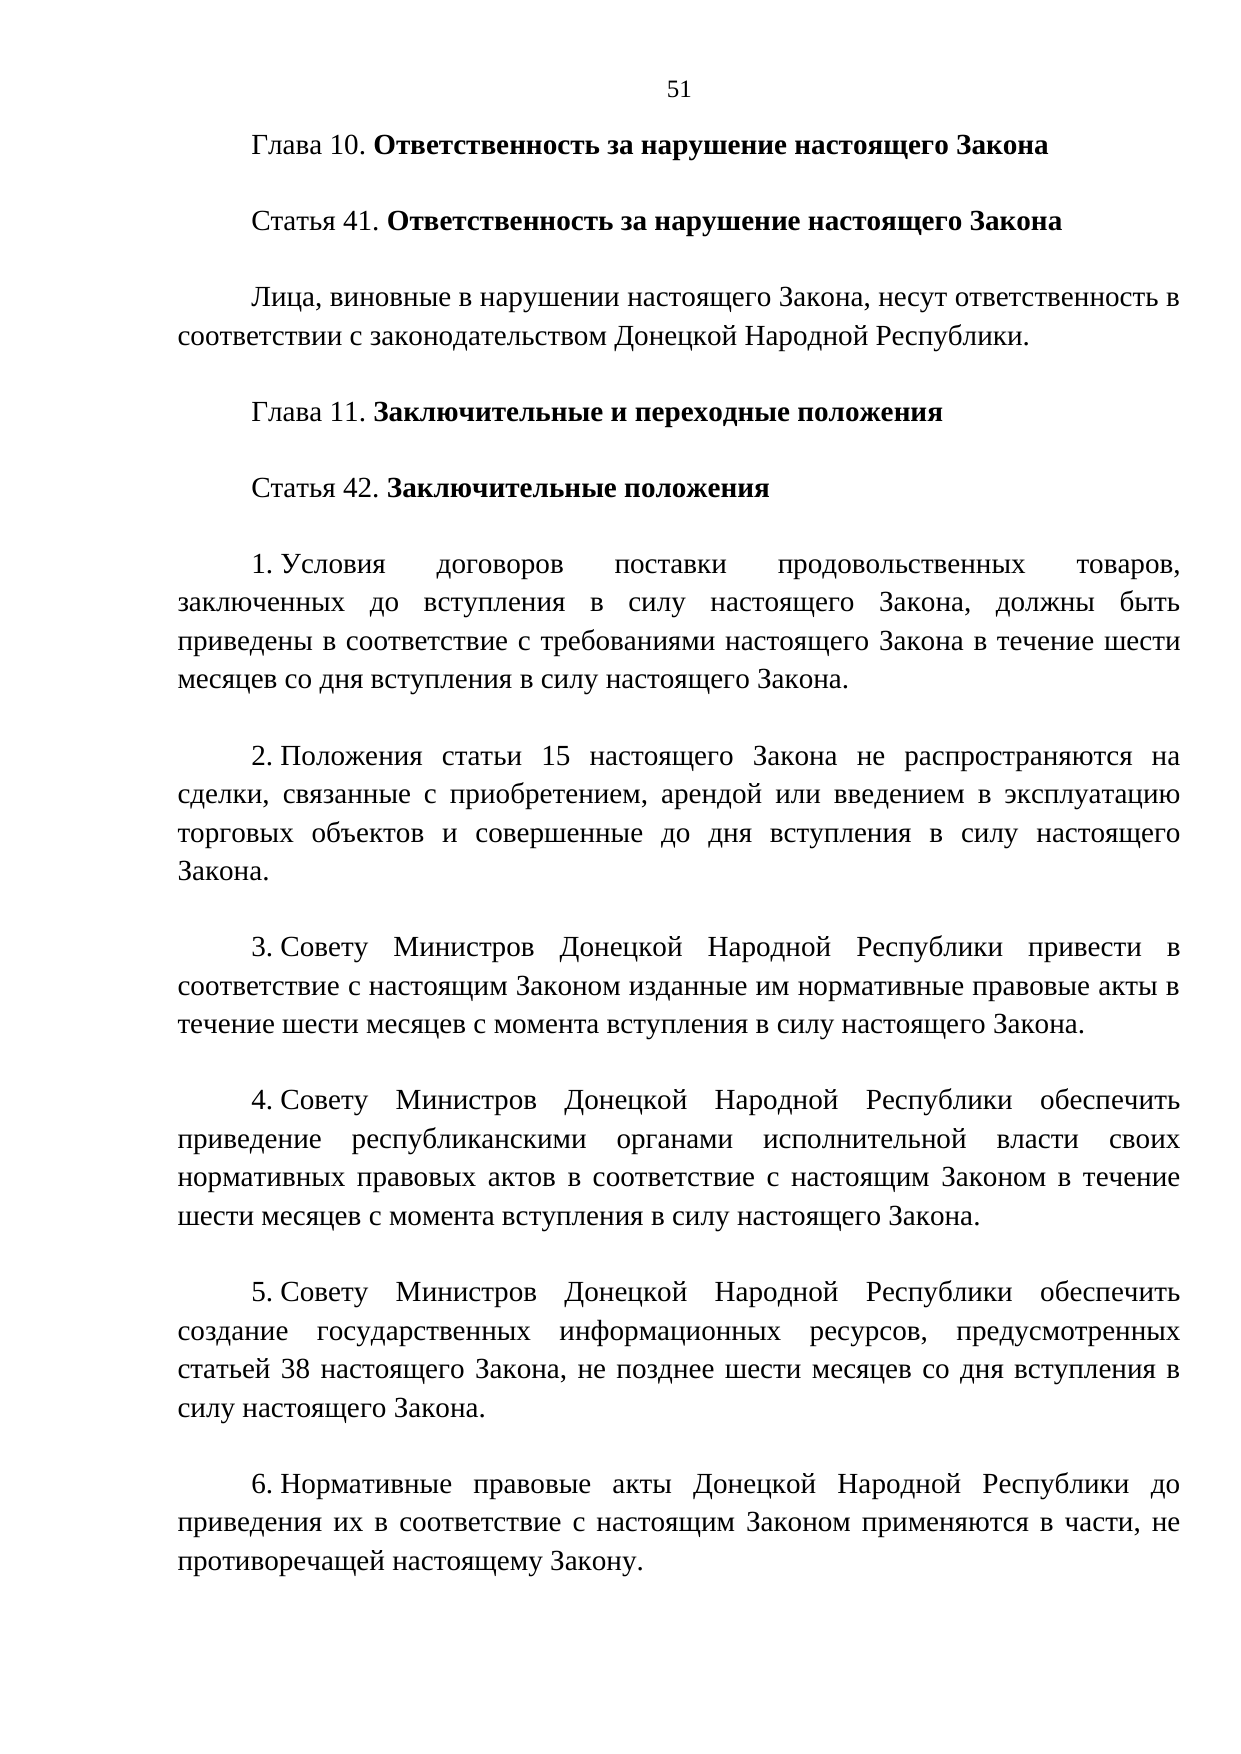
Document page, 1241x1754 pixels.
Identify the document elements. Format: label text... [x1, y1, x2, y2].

text 2. Положения статьи 15 настоящего Закона не распространяются на сделки, связанные с приобретением, арендой или введением в эксплуатацию торговых объектов и совершенные до дня вступления в силу настоящего Закона. [177, 738, 1181, 887]
text Статья 41. Ответственность за нарушение настоящего Закона [177, 203, 1181, 237]
text Глава 11. Заключительные и переходные положения [177, 394, 1181, 427]
text Глава 10. Ответственность за нарушение настоящего Закона [177, 127, 1181, 161]
text 6. Нормативные правовые акты Донецкой Народной Республики до приведения их в соответствие с настоящим Законом применяются в части, не противоречащей настоящему Закону. [177, 1466, 1181, 1576]
text Статья 42. Заключительные положения [177, 470, 1181, 503]
text 1. Условия договоров поставки продовольственных товаров, заключенных до вступления в силу настоящего Закона, должны быть приведены в соответствие с требованиями настоящего Закона в течение шести месяцев со дня вступления в силу настоящего Закона. [177, 546, 1181, 695]
text 4. Совету Министров Донецкой Народной Республики обеспечить приведение республиканскими органами исполнительной власти своих нормативных правовых актов в соответствие с настоящим Законом в течение шести месяцев с момента вступления в силу настоящего Закона. [177, 1082, 1181, 1232]
text Лица, виновные в нарушении настоящего Закона, несут ответственность в соответствии с законодательством Донецкой Народной Республики. [177, 279, 1181, 351]
text 5. Совету Министров Донецкой Народной Республики обеспечить создание государственных информационных ресурсов, предусмотренных статьей 38 настоящего Закона, не позднее шести месяцев со дня вступления в силу настоящего Закона. [177, 1274, 1181, 1423]
text 3. Совету Министров Донецкой Народной Республики привести в соответствие с настоящим Законом изданные им нормативные правовые акты в течение шести месяцев с момента вступления в силу настоящего Закона. [177, 929, 1181, 1040]
